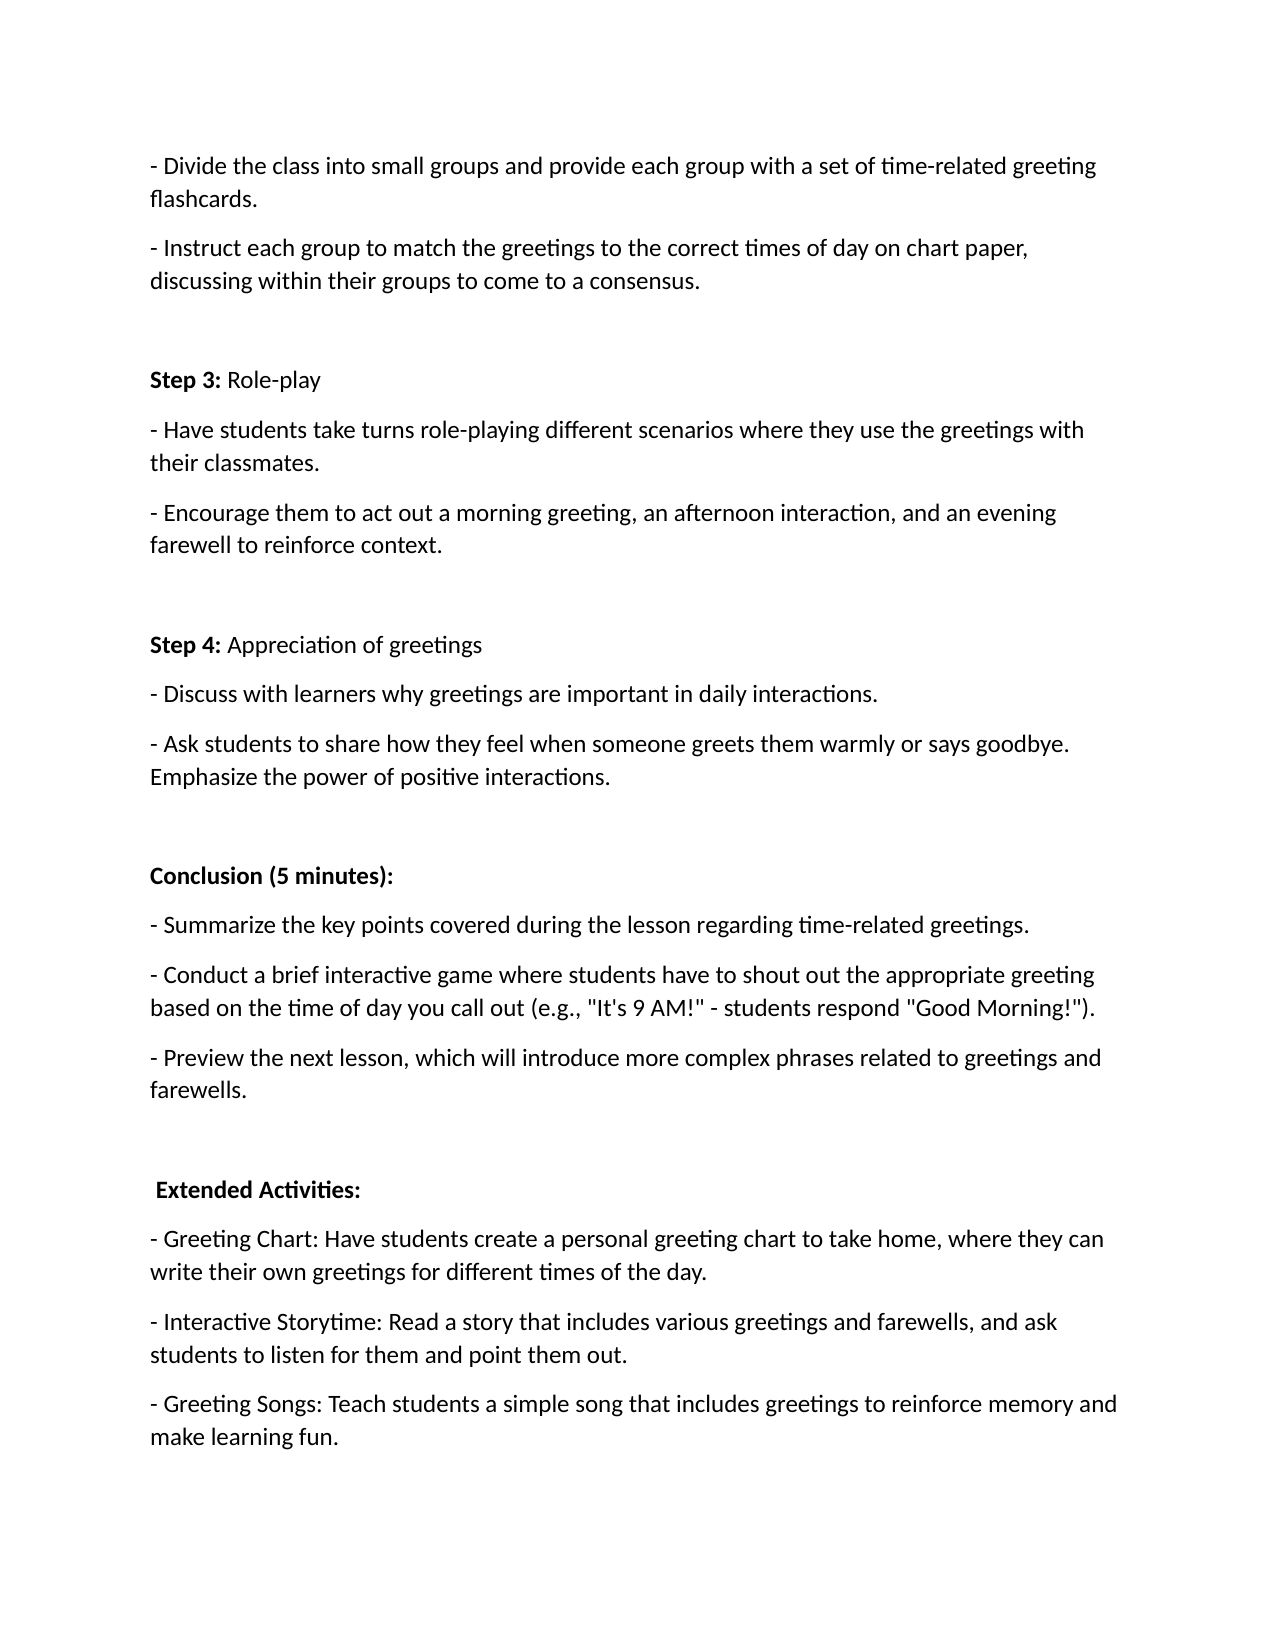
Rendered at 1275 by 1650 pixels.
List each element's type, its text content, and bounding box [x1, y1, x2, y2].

text - Have students take turns role-playing different scenarios where they use the greetings with their classmates. [150, 414, 1125, 478]
text - Discuss with learners why greetings are important in daily interactions. [150, 678, 1125, 709]
text - Conduct a brief interactive game where students have to shout out the appropriate greeting based on the time of day you call out (e.g., "It's 9 AM!" - students respond "Good Morning!"). [150, 959, 1125, 1023]
text Step 4: Appreciation of greetings [150, 629, 1125, 659]
text - Interactive Storytime: Read a story that includes various greetings and farewells, and ask students to listen for them and point them out. [150, 1306, 1125, 1369]
text - Divide the class into small groups and provide each group with a set of time-related greeting flashcards. [150, 150, 1125, 213]
text - Instruct each group to match the greetings to the correct times of day on chart paper, discussing within their groups to come to a consensus. [150, 232, 1125, 296]
text - Greeting Songs: Teach students a simple song that includes greetings to reinforce memory and make learning fun. [150, 1388, 1125, 1452]
text - Encourage them to act out a morning greeting, an afternoon interaction, and an evening farewell to reinforce context. [150, 497, 1125, 560]
text - Ask students to share how they feel when someone greets them warmly or says goodbye. Emphasize the power of positive interactions. [150, 728, 1125, 791]
text Conclusion (5 minutes): [150, 860, 1125, 891]
text - Greeting Chart: Have students create a personal greeting chart to take home, where they can write their own greetings for different times of the day. [150, 1223, 1125, 1287]
text - Preview the next lesson, which will introduce more complex phrases related to greetings and farewells. [150, 1042, 1125, 1105]
text - Summarize the key points covered during the lesson regarding time-related greetings. [150, 909, 1125, 940]
text Step 3: Role-play [150, 364, 1125, 395]
text Extended Activities: [150, 1174, 1125, 1204]
